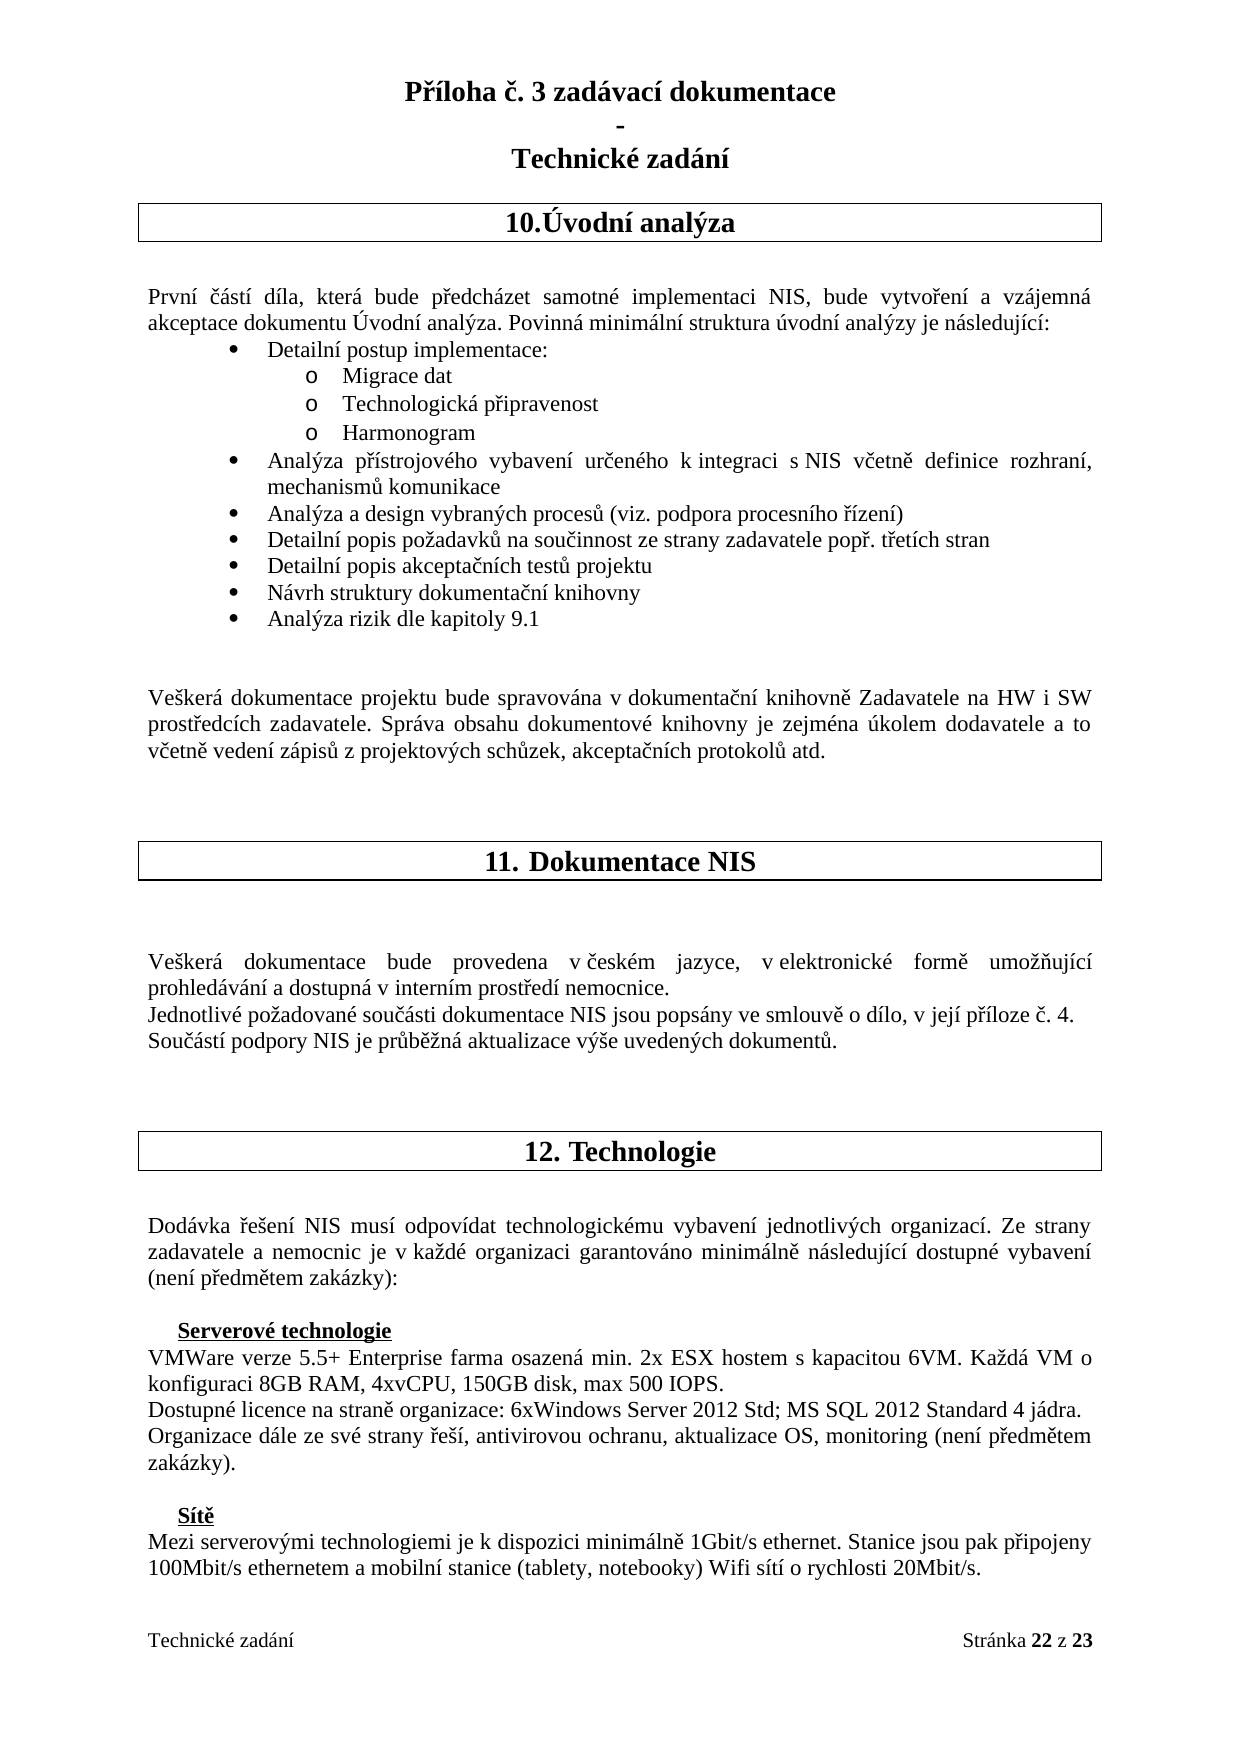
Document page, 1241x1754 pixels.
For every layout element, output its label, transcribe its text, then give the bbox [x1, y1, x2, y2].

list Harmonogram [304, 419, 1093, 447]
text Serverové technologie [177, 1317, 1093, 1343]
text VMWare verze 5.5+ Enterprise farma osazená min. 2x ESX hostem s kapacitou 6VM. Každá VM o konfiguraci 8GB RAM, 4xvCPU, 150GB disk, max 500 IOPS. [148, 1343, 1093, 1396]
text Dostupné licence na straně organizace: 6xWindows Server 2012 Std; MS SQL 2012 Standard 4 jádra. [148, 1396, 1093, 1423]
list Analýza a design vybraných procesů (viz. podpora procesního řízení) [229, 499, 1093, 526]
text Dokumentace NIS [139, 842, 1101, 879]
text První částí díla, která bude předcházet samotné implementaci NIS, bude vytvoření a vzájemná akceptace dokumentu Úvodní analýza. Povinná minimální struktura úvodní analýzy je následující: [148, 283, 1093, 336]
text Organizace dále ze své strany řeší, antivirovou ochranu, aktualizace OS, monitoring (není předmětem zakázky). [148, 1423, 1093, 1475]
list Migrace dat [304, 362, 1093, 390]
list Analýza rizik dle kapitoly 9.1 [229, 605, 1093, 631]
text Veškerá dokumentace projektu bude spravována v dokumentační knihovně Zadavatele na HW i SW prostředcích zadavatele. Správa obsahu dokumentové knihovny je zejména úkolem dodavatele a to včetně vedení zápisů z projektových schůzek, akceptačních protokolů atd. [148, 684, 1093, 763]
text Sítě [177, 1502, 1093, 1528]
text Dodávka řešení NIS musí odpovídat technologickému vybavení jednotlivých organizací. Ze strany zadavatele a nemocnic je v každé organizaci garantováno minimálně následující dostupné vybavení (není předmětem zakázky): [148, 1212, 1093, 1291]
list Detailní popis akceptačních testů projektu [229, 552, 1093, 579]
list Analýza přístrojového vybavení určeného k integraci s NIS včetně definice rozhraní, mechanismů komunikace [229, 447, 1093, 499]
list Detailní postup implementace: [229, 336, 1093, 362]
text Veškerá dokumentace bude provedena v českém jazyce, v elektronické formě umožňující prohledávání a dostupná v interním prostředí nemocnice. [148, 948, 1093, 1001]
text Jednotlivé požadované součásti dokumentace NIS jsou popsány ve smlouvě o dílo, v její příloze č. 4. [148, 1001, 1093, 1027]
list Technologická připravenost [304, 390, 1093, 419]
list Detailní popis požadavků na součinnost ze strany zadavatele popř. třetích stran [229, 526, 1093, 552]
text Mezi serverovými technologiemi je k dispozici minimálně 1Gbit/s ethernet. Stanice jsou pak připojeny 100Mbit/s ethernetem a mobilní stanice (tablety, notebooky) Wifi sítí o rychlosti 20Mbit/s. [148, 1528, 1093, 1581]
text Technologie [139, 1132, 1101, 1170]
text Součástí podpory NIS je průběžná aktualizace výše uvedených dokumentů. [148, 1027, 1093, 1053]
text Úvodní analýza [139, 204, 1101, 241]
list Návrh struktury dokumentační knihovny [229, 579, 1093, 605]
